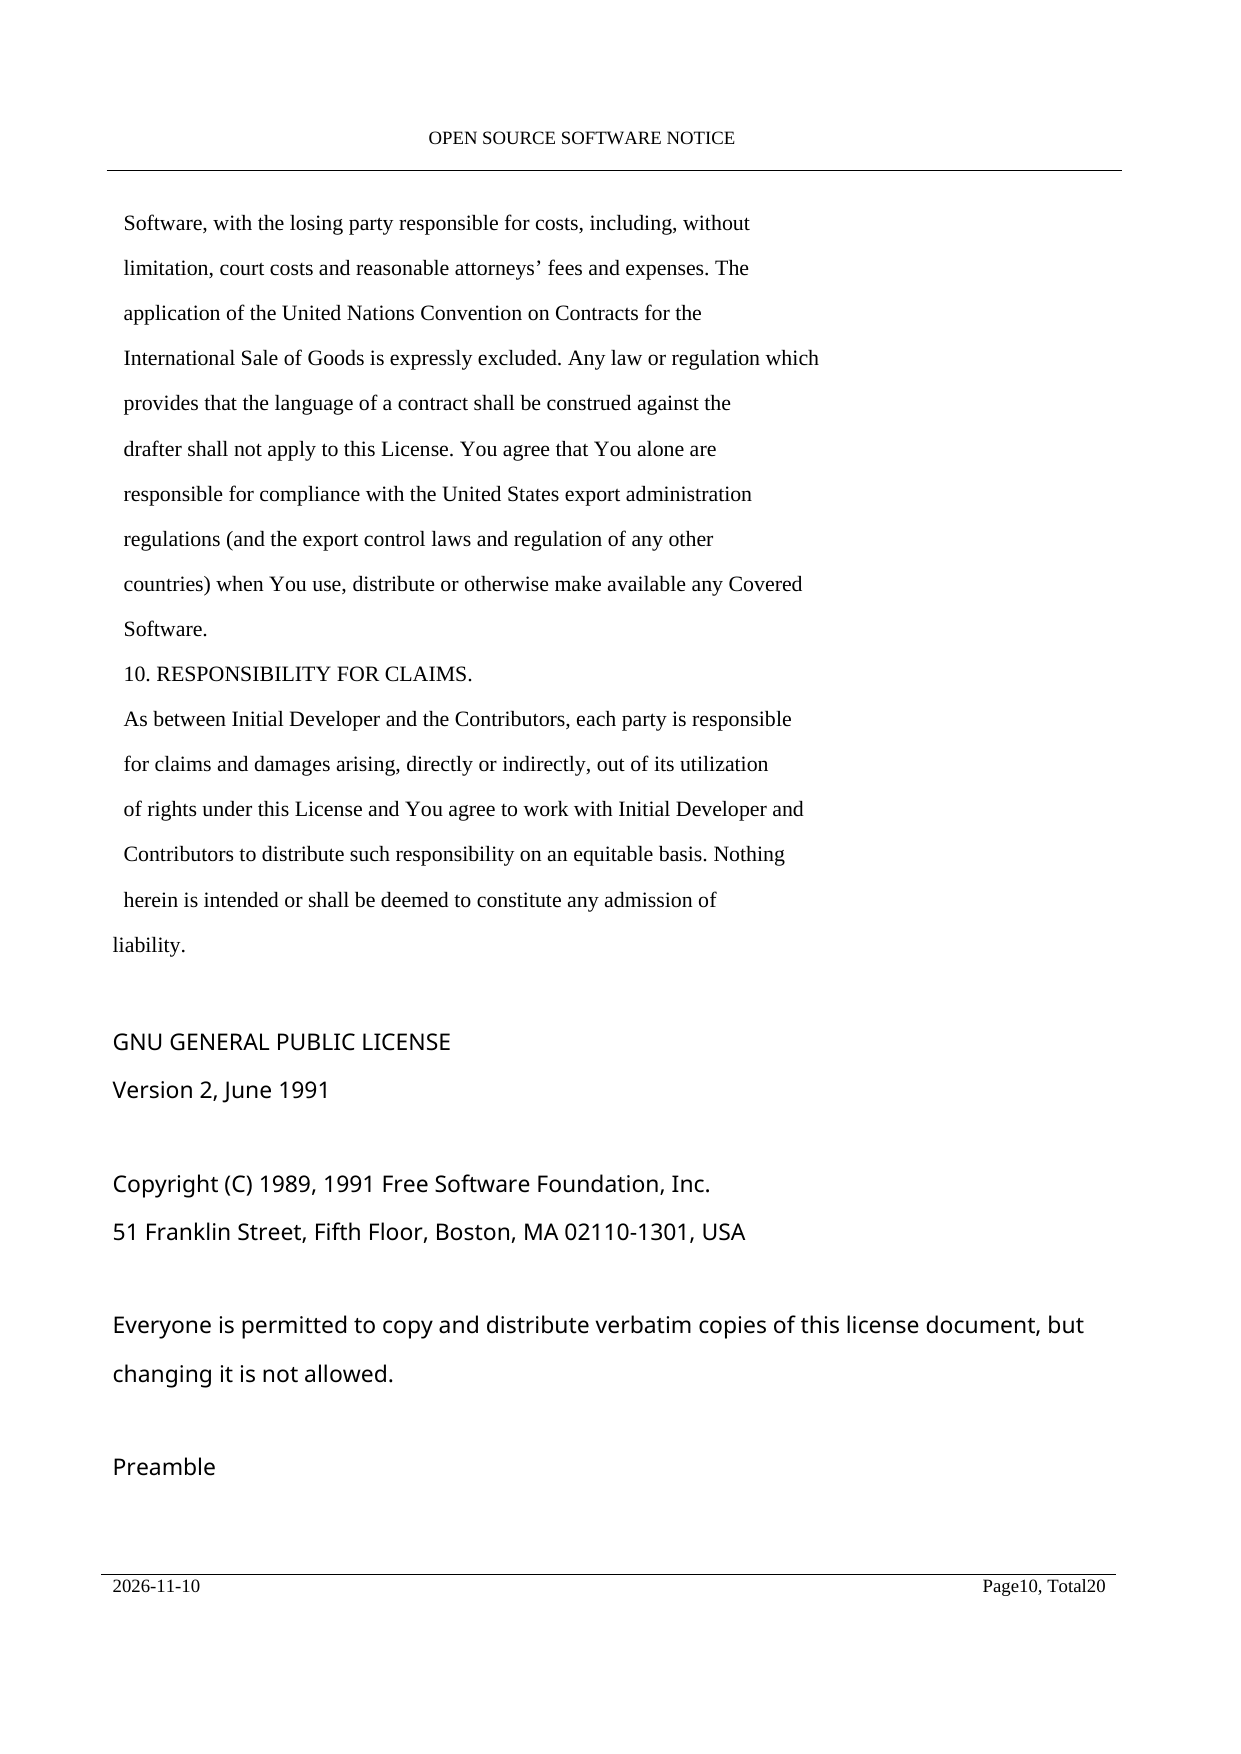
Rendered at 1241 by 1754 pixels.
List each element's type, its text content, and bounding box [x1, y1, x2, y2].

text responsible for compliance with the United States export administration [112, 477, 1128, 509]
text Contributors to distribute such responsibility on an equitable basis. Nothing [112, 838, 1128, 870]
text Software. [112, 612, 1128, 645]
text provides that the language of a contract shall be construed against the [112, 387, 1128, 419]
text As between Initial Developer and the Contributors, each party is responsible [112, 702, 1128, 735]
text Preamble [112, 1450, 1128, 1483]
text Copyright (C) 1989, 1991 Free Software Foundation, Inc. [112, 1167, 1128, 1199]
text countries) when You use, distribute or otherwise make available any Covered [112, 567, 1128, 600]
text application of the United Nations Convention on Contracts for the [112, 297, 1128, 329]
text regulations (and the export control laws and regulation of any other [112, 522, 1128, 554]
text International Sale of Goods is expressly excluded. Any law or regulation which [112, 342, 1128, 374]
text 10. RESPONSIBILITY FOR CLAIMS. [112, 657, 1128, 690]
text of rights under this License and You agree to work with Initial Developer and [112, 793, 1128, 825]
text herein is intended or shall be deemed to constitute any admission of [112, 883, 1128, 915]
text Version 2, June 1991 [112, 1074, 1128, 1106]
text liability. GNU GENERAL PUBLIC LICENSE [112, 928, 1128, 1058]
text limitation, court costs and reasonable attorneys’ fees and expenses. The [112, 251, 1128, 284]
text Software, with the losing party responsible for costs, including, without [112, 206, 1128, 239]
text Everyone is permitted to copy and distribute verbatim copies of this license document, but changing it is not allowed. [112, 1308, 1128, 1389]
text for claims and damages arising, directly or indirectly, out of its utilization [112, 748, 1128, 780]
text drafter shall not apply to this License. You agree that You alone are [112, 432, 1128, 464]
text 51 Franklin Street, Fifth Floor, Boston, MA 02110-1301, USA [112, 1215, 1128, 1247]
